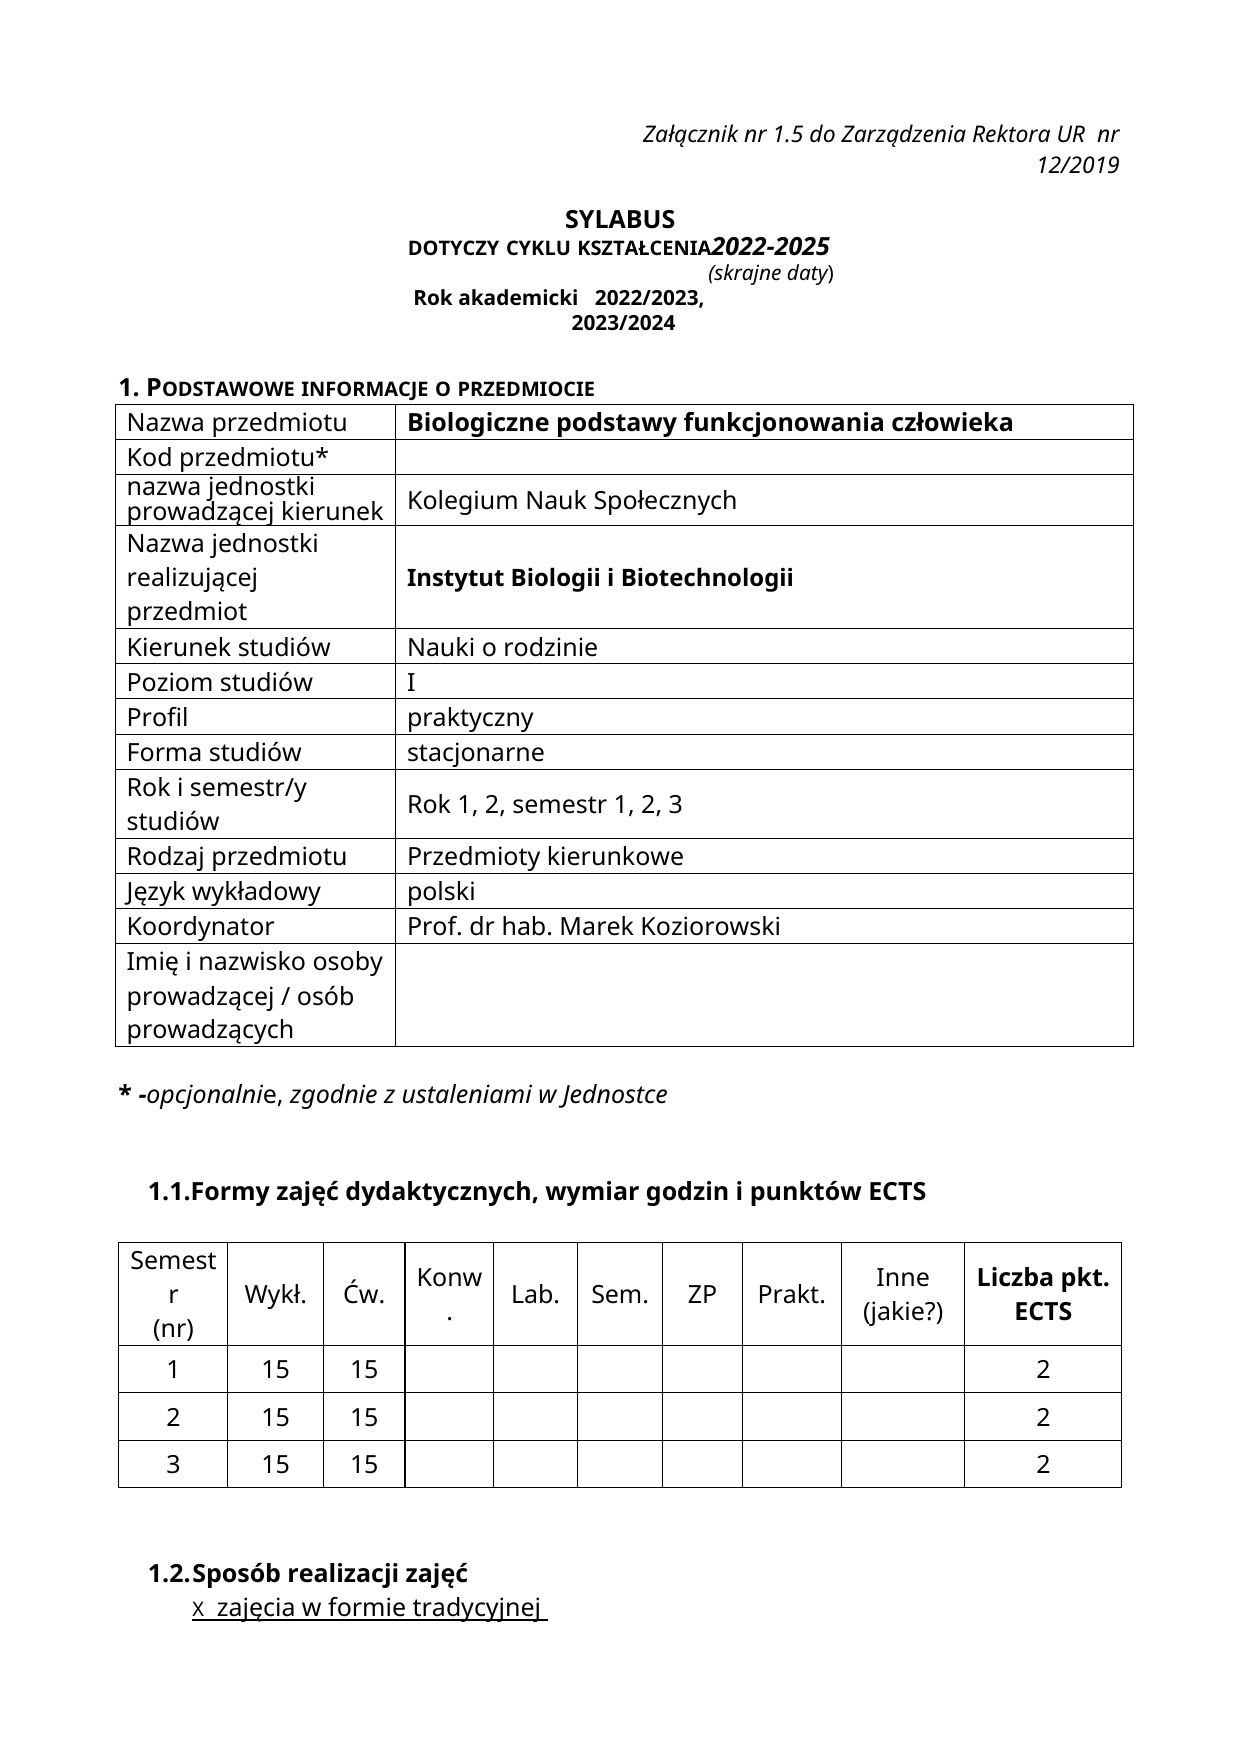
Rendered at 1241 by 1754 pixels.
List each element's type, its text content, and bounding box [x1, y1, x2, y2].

text dotyczy cyklu kształcenia2022-2025 [118, 236, 1122, 261]
table_cell 15 [228, 1346, 323, 1392]
table_header Liczba pkt. ECTS [965, 1243, 1121, 1345]
table_cell [663, 1346, 742, 1392]
table_cell [406, 1393, 493, 1439]
table_header ZP [663, 1243, 742, 1345]
table_cell [743, 1441, 841, 1487]
table_cell Język wykładowy [116, 874, 395, 908]
table_cell [494, 1393, 577, 1439]
table_cell Prof. dr hab. Marek Koziorowski [396, 909, 1133, 943]
table_cell Koordynator [116, 909, 395, 943]
table_cell 2 [965, 1393, 1121, 1439]
table_cell Nauki o rodzinie [396, 629, 1133, 663]
table_cell Rok i semestr/y studiów [116, 770, 395, 838]
table_cell [743, 1346, 841, 1392]
table_cell [396, 944, 1133, 1046]
table_header Semestr (nr) [119, 1243, 227, 1345]
text 1. Podstawowe informacje o przedmiocie [118, 369, 1122, 404]
table_cell nazwa jednostki prowadzącej kierunek [116, 475, 395, 525]
table_header Prakt. [743, 1243, 841, 1345]
text (skrajne daty) [634, 261, 1122, 286]
table_cell Instytut Biologii i Biotechnologii [396, 526, 1133, 628]
table_cell polski [396, 874, 1133, 908]
text x zajęcia w formie tradycyjnej [192, 1590, 1122, 1624]
table_cell Nazwa jednostki realizującej przedmiot [116, 526, 395, 628]
table_header Wykł. [228, 1243, 323, 1345]
table_cell Kod przedmiotu* [116, 440, 395, 474]
table_header Nazwa przedmiotu [116, 405, 395, 439]
table_cell Imię i nazwisko osoby prowadzącej / osób prowadzących [116, 944, 395, 1046]
table_cell Rodzaj przedmiotu [116, 839, 395, 873]
table_cell [663, 1441, 742, 1487]
table_cell [743, 1393, 841, 1439]
table_cell 1 [119, 1346, 227, 1392]
table_cell 15 [324, 1441, 404, 1487]
table_cell [842, 1346, 964, 1392]
table_cell Forma studiów [116, 735, 395, 768]
text * -opcjonalnie, zgodnie z ustaleniami w Jednostce [118, 1076, 1122, 1111]
table_cell Kolegium Nauk Społecznych [396, 475, 1133, 525]
table_cell 15 [324, 1346, 404, 1392]
table_header Sem. [578, 1243, 662, 1345]
text Rok akademicki 2022/2023, [118, 286, 1122, 311]
table_cell 15 [324, 1393, 404, 1439]
table_cell 15 [228, 1393, 323, 1439]
table_cell [842, 1393, 964, 1439]
text 2023/2024 [487, 311, 1122, 336]
table_header Inne (jakie?) [842, 1243, 964, 1345]
table_cell 2 [965, 1441, 1121, 1487]
table_cell [406, 1441, 493, 1487]
text Załącznik nr 1.5 do Zarządzenia Rektora UR nr 12/2019 [118, 118, 1122, 181]
table_cell praktyczny [396, 699, 1133, 733]
table_cell [494, 1441, 577, 1487]
table_cell stacjonarne [396, 735, 1133, 768]
text 1.1.Formy zajęć dydaktycznych, wymiar godzin i punktów ECTS [148, 1174, 1122, 1208]
table_cell [663, 1393, 742, 1439]
table_cell [406, 1346, 493, 1392]
table_cell [494, 1346, 577, 1392]
table_header Lab. [494, 1243, 577, 1345]
table_cell 2 [119, 1393, 227, 1439]
text 1.2. Sposób realizacji zajęć [148, 1556, 1122, 1590]
table_cell 15 [228, 1441, 323, 1487]
table_cell I [396, 664, 1133, 698]
table_cell [842, 1441, 964, 1487]
text SYLABUS [118, 201, 1122, 236]
table_cell [396, 440, 1133, 474]
table_cell [578, 1441, 662, 1487]
table_header Ćw. [324, 1243, 404, 1345]
table_cell [578, 1346, 662, 1392]
table_cell Przedmioty kierunkowe [396, 839, 1133, 873]
table_cell 2 [965, 1346, 1121, 1392]
table_cell Profil [116, 699, 395, 733]
table_cell Rok 1, 2, semestr 1, 2, 3 [396, 770, 1133, 838]
table_cell 3 [119, 1441, 227, 1487]
table_cell [578, 1393, 662, 1439]
table_header Biologiczne podstawy funkcjonowania człowieka [396, 405, 1133, 439]
table_cell Kierunek studiów [116, 629, 395, 663]
table_header Konw. [406, 1243, 493, 1345]
table_cell Poziom studiów [116, 664, 395, 698]
